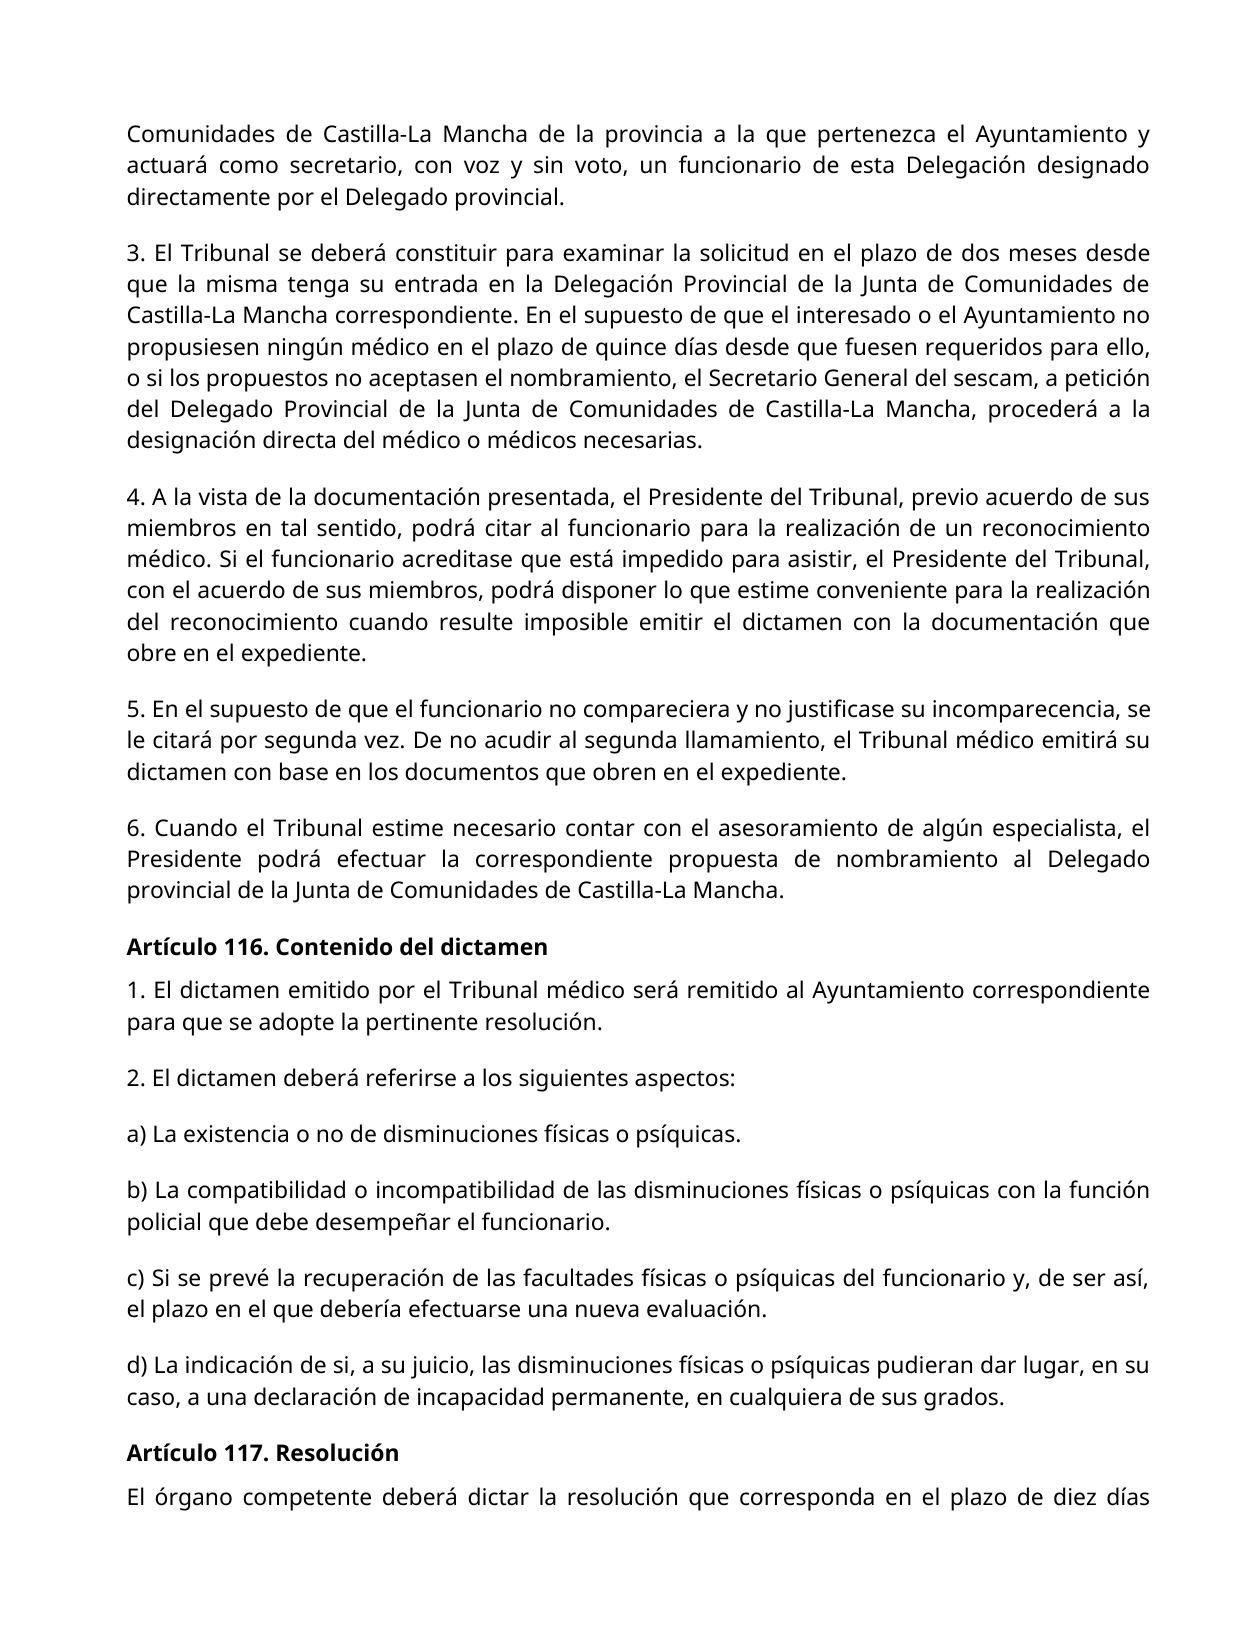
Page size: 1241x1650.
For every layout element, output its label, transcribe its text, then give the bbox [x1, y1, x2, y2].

text 1. El dictamen emitido por el Tribunal médico será remitido al Ayuntamiento correspondiente para que se adopte la pertinente resolución. [126, 974, 1152, 1037]
text Artículo 116. Contenido del dictamen [126, 931, 1152, 962]
text c) Si se prevé la recuperación de las facultades físicas o psíquicas del funcionario y, de ser así, el plazo en el que debería efectuarse una nueva evaluación. [126, 1262, 1152, 1324]
text 2. El dictamen deberá referirse a los siguientes aspectos: [126, 1062, 1152, 1093]
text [126, 118, 1152, 212]
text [126, 1481, 1152, 1512]
text 4. A la vista de la documentación presentada, el Presidente del Tribunal, previo acuerdo de sus miembros en tal sentido, podrá citar al funcionario para la realización de un reconocimiento médico. Si el funcionario acreditase que está impedido para asistir, el Presidente del Tribunal, con el acuerdo de sus miembros, podrá disponer lo que estime conveniente para la realización del reconocimiento cuando resulte imposible emitir el dictamen con la documentación que obre en el expediente. [126, 481, 1152, 668]
text 6. Cuando el Tribunal estime necesario contar con el asesoramiento de algún especialista, el Presidente podrá efectuar la correspondiente propuesta de nombramiento al Delegado provincial de la Junta de Comunidades de Castilla-La Mancha. [126, 812, 1152, 906]
text Artículo 117. Resolución [126, 1437, 1152, 1468]
text 3. El Tribunal se deberá constituir para examinar la solicitud en el plazo de dos meses desde que la misma tenga su entrada en la Delegación Provincial de la Junta de Comunidades de Castilla-La Mancha correspondiente. En el supuesto de que el interesado o el Ayuntamiento no propusiesen ningún médico en el plazo de quince días desde que fuesen requeridos para ello, o si los propuestos no aceptasen el nombramiento, el Secretario General del sescam, a petición del Delegado Provincial de la Junta de Comunidades de Castilla-La Mancha, procederá a la designación directa del médico o médicos necesarias. [126, 237, 1152, 456]
text d) La indicación de si, a su juicio, las disminuciones físicas o psíquicas pudieran dar lugar, en su caso, a una declaración de incapacidad permanente, en cualquiera de sus grados. [126, 1349, 1152, 1412]
text 5. En el supuesto de que el funcionario no compareciera y no justificase su incomparecencia, se le citará por segunda vez. De no acudir al segunda llamamiento, el Tribunal médico emitirá su dictamen con base en los documentos que obren en el expediente. [126, 693, 1152, 787]
text b) La compatibilidad o incompatibilidad de las disminuciones físicas o psíquicas con la función policial que debe desempeñar el funcionario. [126, 1174, 1152, 1237]
text a) La existencia o no de disminuciones físicas o psíquicas. [126, 1118, 1152, 1149]
